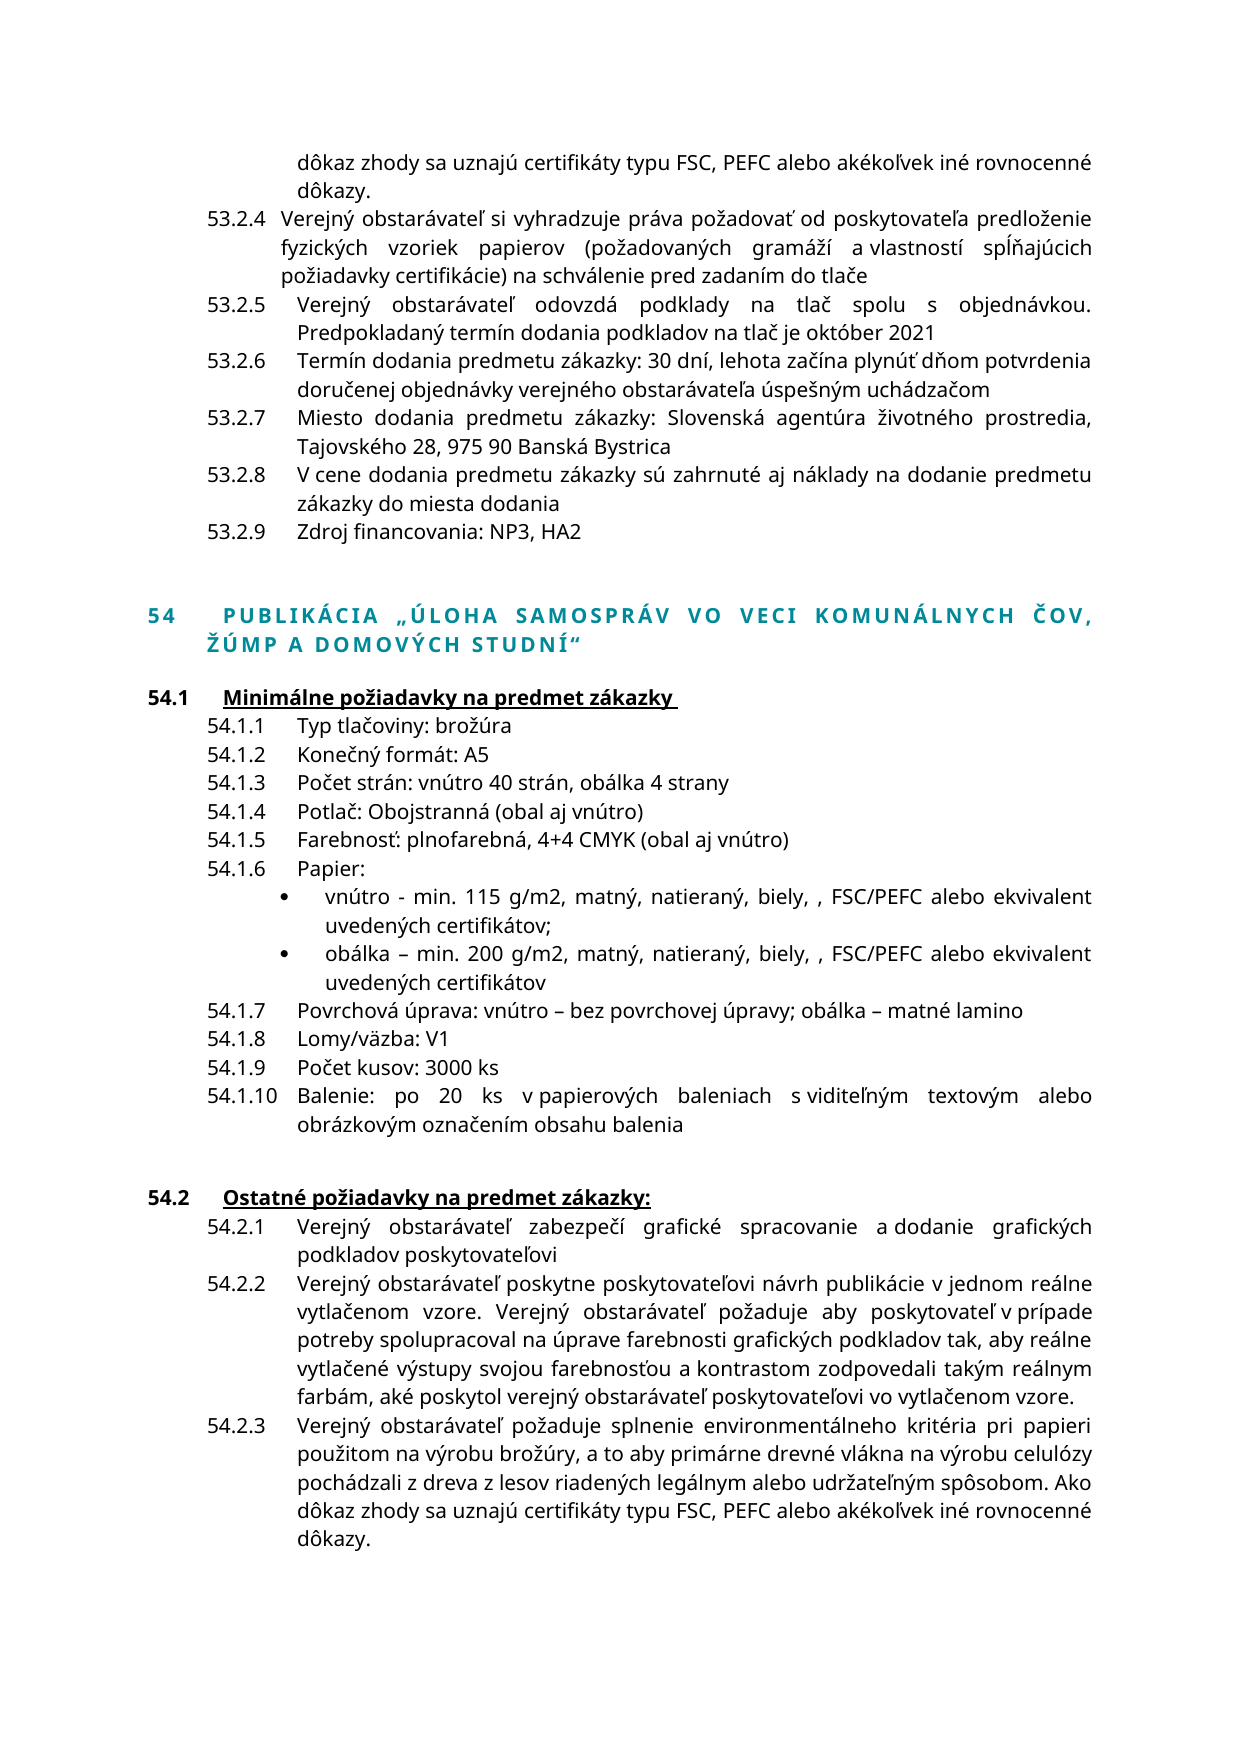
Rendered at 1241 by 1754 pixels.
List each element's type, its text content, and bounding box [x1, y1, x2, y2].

subtitle Počet kusov: 3000 ks [207, 1053, 1093, 1081]
subtitle Papier: [207, 854, 1093, 882]
subtitle Verejný obstarávateľ odovzdá podklady na tlač spolu s objednávkou. Predpokladaný termín dodania podkladov na tlač je október 2021 [207, 290, 1093, 347]
subtitle Povrchová úprava: vnútro – bez povrchovej úpravy; obálka – matné lamino [207, 996, 1093, 1024]
list vnútro - min. 115 g/m2, matný, natieraný, biely, , FSC/PEFC alebo ekvivalent uvedených certifikátov; [281, 882, 1093, 939]
subtitle Termín dodania predmetu zákazky: 30 dní, lehota začína plynúť dňom potvrdenia doručenej objednávky verejného obstarávateľa úspešným uchádzačom [207, 347, 1093, 403]
subtitle Verejný obstarávateľ požaduje splnenie environmentálneho kritéria pri papieri použitom na výrobu brožúry, a to aby primárne drevné vlákna na výrobu celulózy pochádzali z dreva z lesov riadených legálnym alebo udržateľným spôsobom. Ako dôkaz zhody sa uznajú certifikáty typu FSC, PEFC alebo akékoľvek iné rovnocenné dôkazy. [207, 1411, 1093, 1553]
subtitle Farebnosť: plnofarebná, 4+4 CMYK (obal aj vnútro) [207, 825, 1093, 854]
subtitle Potlač: Obojstranná (obal aj vnútro) [207, 797, 1093, 825]
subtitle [207, 148, 1093, 204]
subtitle Balenie: po 20 ks v papierových baleniach s viditeľným textovým alebo obrázkovým označením obsahu balenia [207, 1081, 1093, 1138]
list Minimálne požiadavky na predmet zákazky [148, 683, 1093, 712]
subtitle Verejný obstarávateľ si vyhradzuje práva požadovať od poskytovateľa predloženie fyzických vzoriek papierov (požadovaných gramáží a vlastností spĺňajúcich požiadavky certifikácie) na schválenie pred zadaním do tlače [207, 204, 1093, 290]
subtitle V cene dodania predmetu zákazky sú zahrnuté aj náklady na dodanie predmetu zákazky do miesta dodania [207, 460, 1093, 517]
subtitle Verejný obstarávateľ poskytne poskytovateľovi návrh publikácie v jednom reálne vytlačenom vzore. Verejný obstarávateľ požaduje aby poskytovateľ v prípade potreby spolupracoval na úprave farebnosti grafických podkladov tak, aby reálne vytlačené výstupy svojou farebnosťou a kontrastom zodpovedali takým reálnym farbám, aké poskytol verejný obstarávateľ poskytovateľovi vo vytlačenom vzore. [207, 1269, 1093, 1411]
subtitle Typ tlačoviny: brožúra [207, 712, 1093, 740]
subtitle Lomy/väzba: V1 [207, 1024, 1093, 1053]
subtitle Verejný obstarávateľ zabezpečí grafické spracovanie a dodanie grafických podkladov poskytovateľovi [207, 1212, 1093, 1269]
subtitle Počet strán: vnútro 40 strán, obálka 4 strany [207, 768, 1093, 797]
list Ostatné požiadavky na predmet zákazky: [148, 1183, 1093, 1212]
subtitle Miesto dodania predmetu zákazky: Slovenská agentúra životného prostredia, Tajovského 28, 975 90 Banská Bystrica [207, 403, 1093, 460]
subtitle Konečný formát: A5 [207, 740, 1093, 768]
list obálka – min. 200 g/m2, matný, natieraný, biely, , FSC/PEFC alebo ekvivalent uvedených certifikátov [281, 939, 1093, 996]
subtitle Zdroj financovania: NP3, HA2 [207, 517, 1093, 546]
subtitle Publikácia „Úloha samospráv vo veci komunálnych ČOV, žúmp a domových studní“ [148, 601, 1093, 658]
